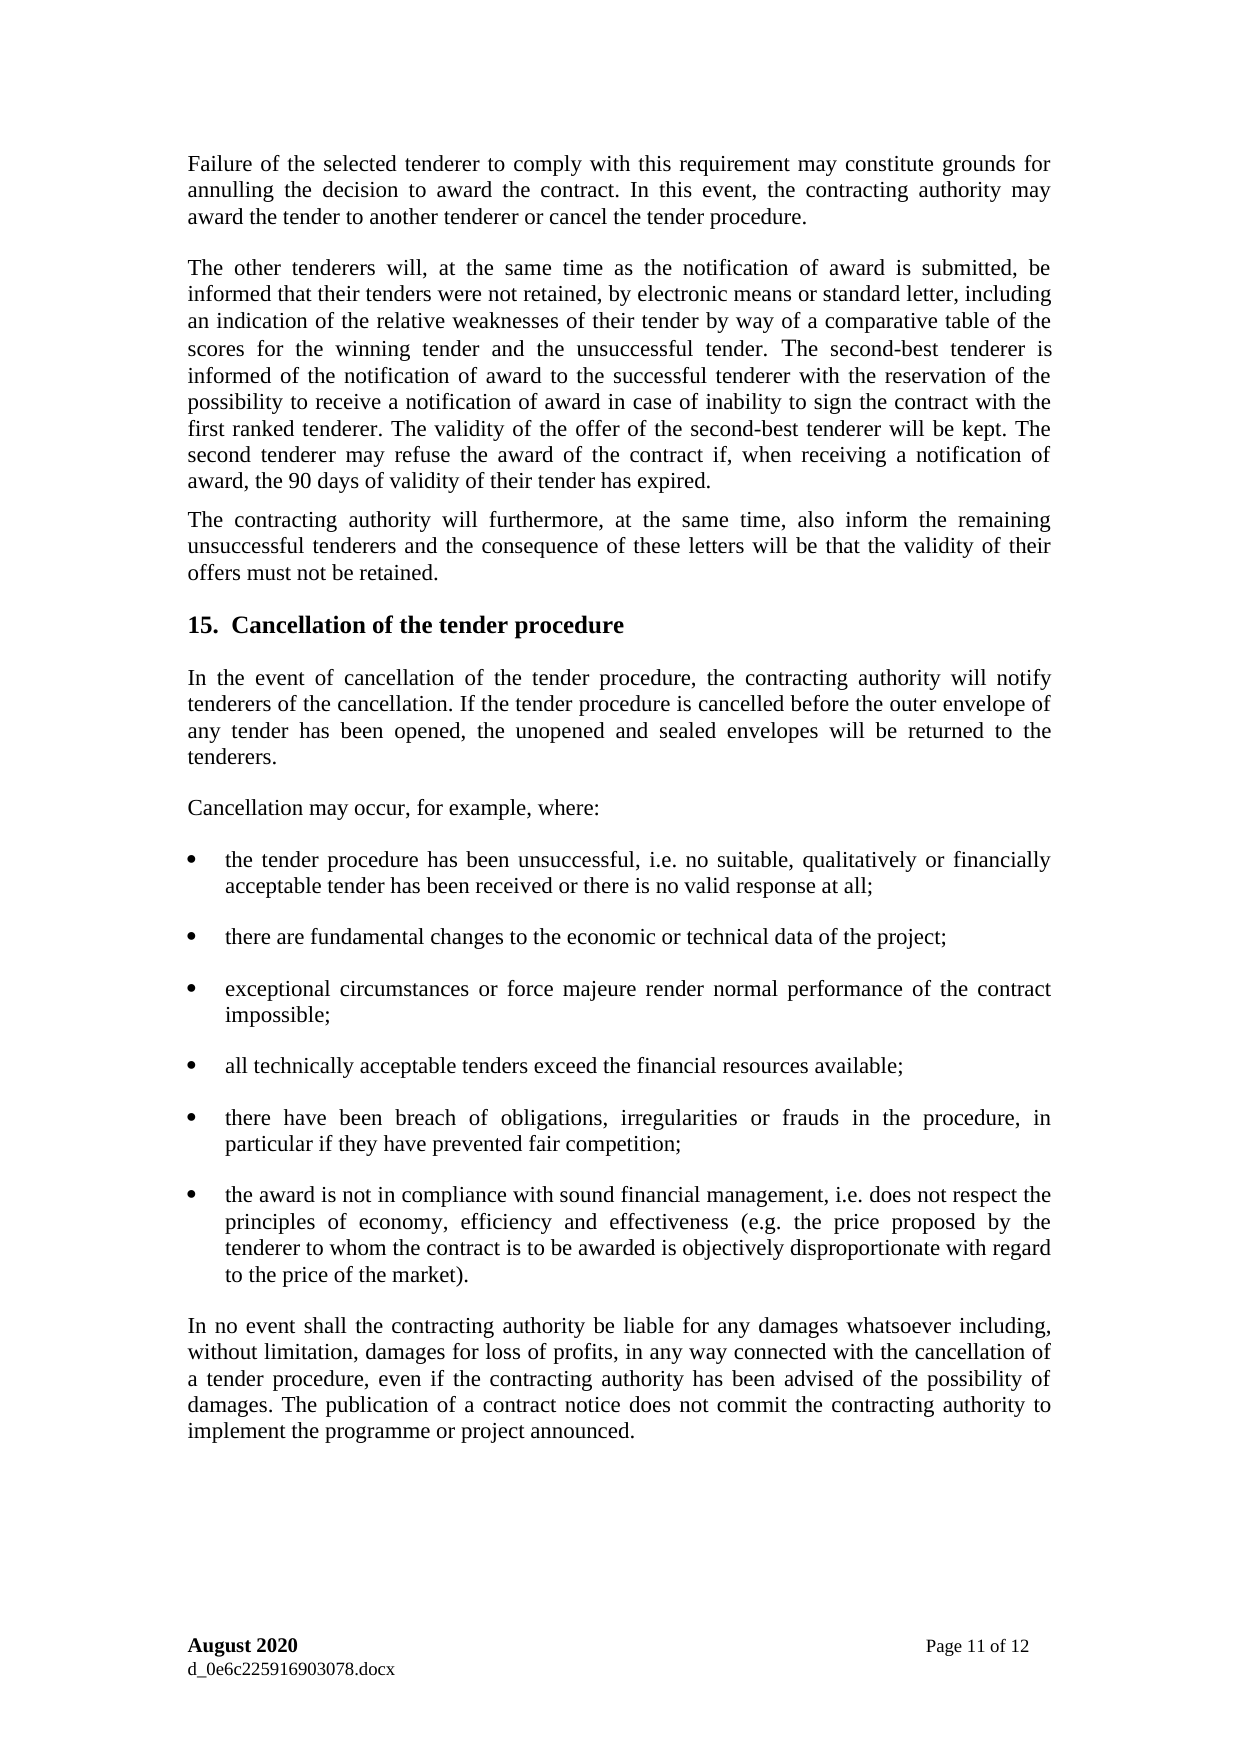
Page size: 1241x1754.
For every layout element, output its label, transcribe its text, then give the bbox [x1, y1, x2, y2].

list the tender procedure has been unsuccessful, i.e. no suitable, qualitatively or financially acceptable tender has been received or there is no valid response at all; [187, 846, 1053, 898]
list Cancellation of the tender procedure [187, 610, 1053, 639]
list the award is not in compliance with sound financial management, i.e. does not respect the principles of economy, efficiency and effectiveness (e.g. the price proposed by the tenderer to whom the contract is to be awarded is objectively disproportionate with regard to the price of the market). [187, 1182, 1053, 1287]
text In no event shall the contracting authority be liable for any damages whatsoever including, without limitation, damages for loss of profits, in any way connected with the cancellation of a tender procedure, even if the contracting authority has been advised of the possibility of damages. The publication of a contract notice does not commit the contracting authority to implement the programme or project announced. [187, 1312, 1053, 1444]
text The other tenderers will, at the same time as the notification of award is submitted, be informed that their tenders were not retained, by electronic means or standard letter, including an indication of the relative weaknesses of their tender by way of a comparative table of the scores for the winning tender and the unsuccessful tender. The second-best tenderer is informed of the notification of award to the successful tenderer with the reservation of the possibility to receive a notification of award in case of inability to sign the contract with the first ranked tenderer. The validity of the offer of the second-best tenderer will be kept. The second tenderer may refuse the award of the contract if, when receiving a notification of award, the 90 days of validity of their tender has expired. [187, 254, 1053, 494]
list exceptional circumstances or force majeure render normal performance of the contract impossible; [187, 975, 1053, 1027]
text The contracting authority will furthermore, at the same time, also inform the remaining unsuccessful tenderers and the consequence of these letters will be that the validity of their offers must not be retained. [187, 506, 1053, 585]
list there have been breach of obligations, irregularities or frauds in the procedure, in particular if they have prevented fair competition; [187, 1104, 1053, 1157]
list all technically acceptable tenders exceed the financial resources available; [187, 1052, 1053, 1079]
text In the event of cancellation of the tender procedure, the contracting authority will notify tenderers of the cancellation. If the tender procedure is cancelled before the outer envelope of any tender has been opened, the unopened and sealed envelopes will be returned to the tenderers. [187, 664, 1053, 769]
text Failure of the selected tenderer to comply with this requirement may constitute grounds for annulling the decision to award the contract. In this event, the contracting authority may award the tender to another tenderer or cancel the tender procedure. [187, 150, 1053, 229]
list there are fundamental changes to the economic or technical data of the project; [187, 923, 1053, 950]
text Cancellation may occur, for example, where: [187, 794, 1053, 821]
